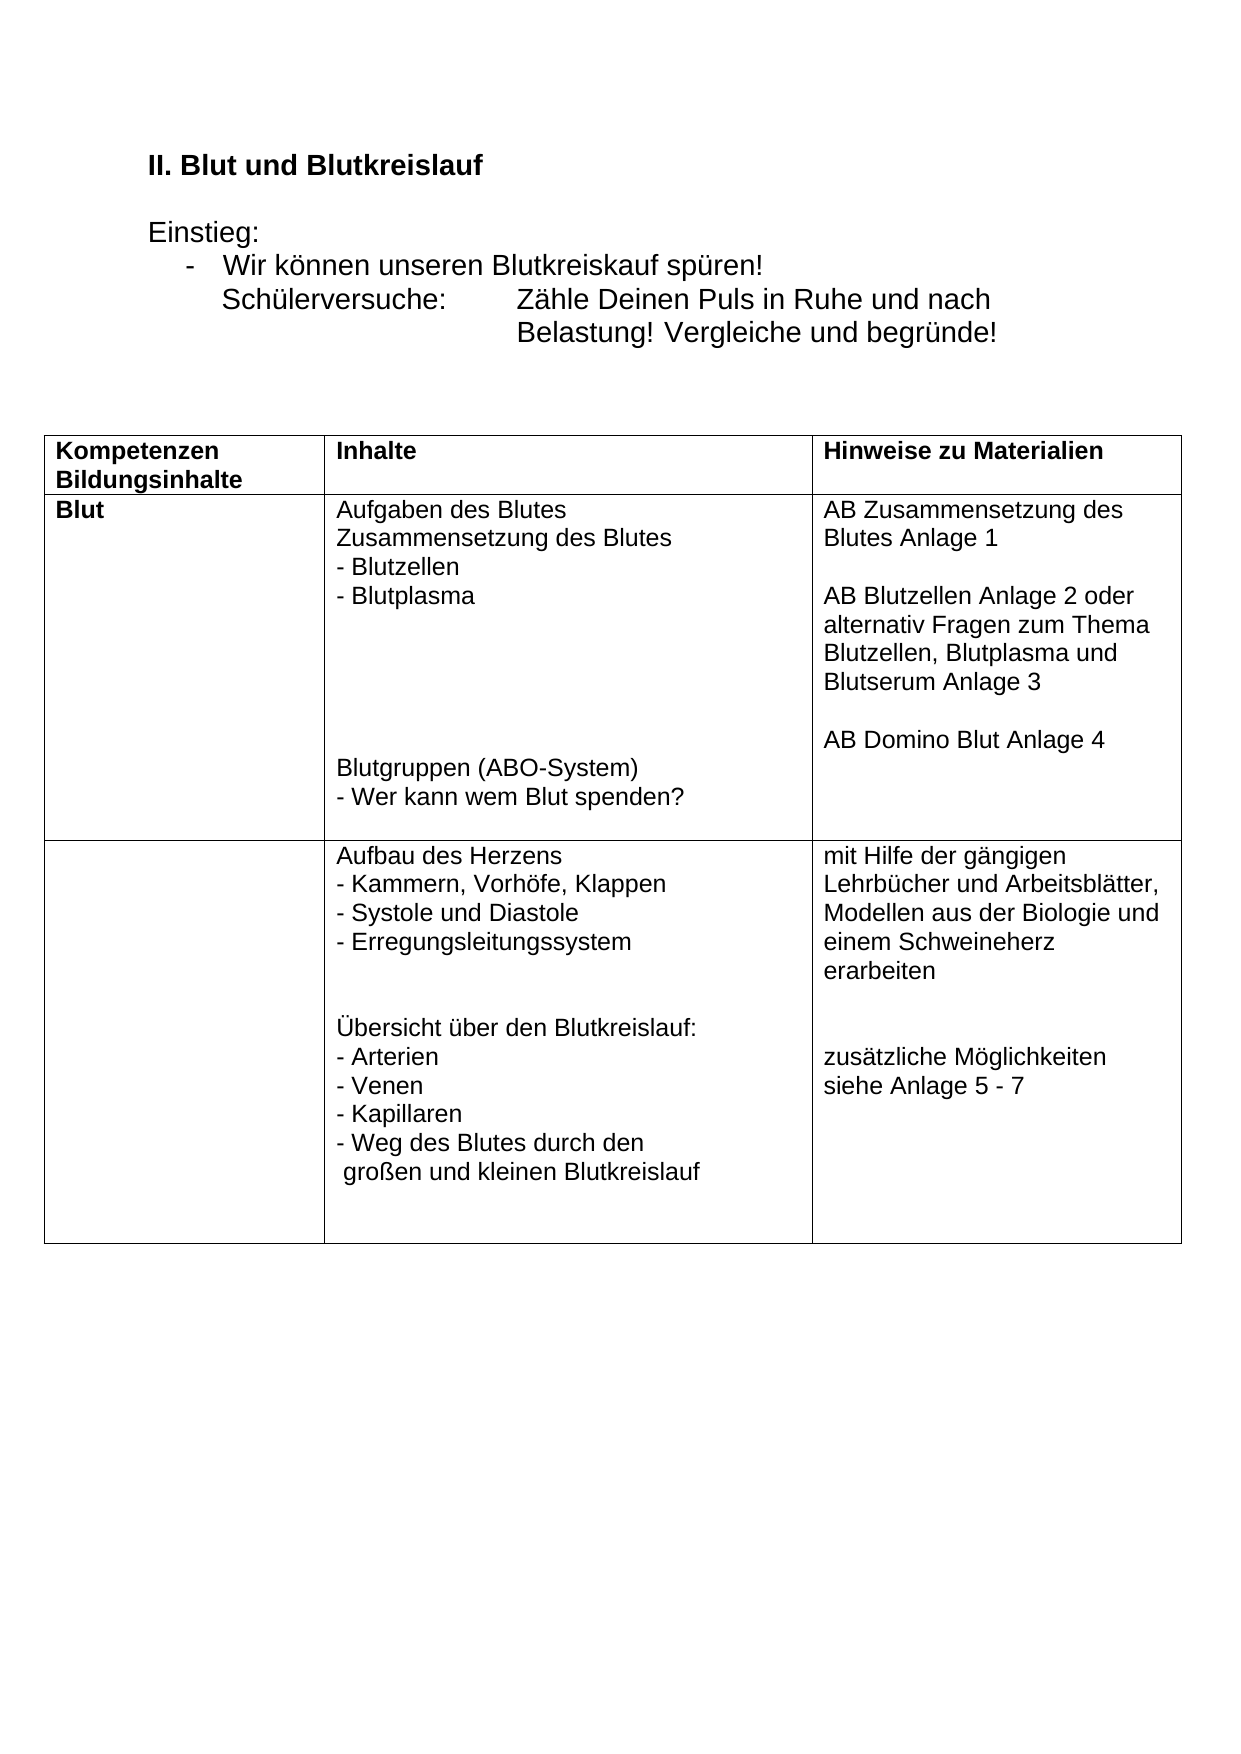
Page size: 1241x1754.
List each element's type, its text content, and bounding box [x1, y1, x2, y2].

text II. Blut und Blutkreislauf [148, 148, 1093, 181]
table_header Inhalte [325, 436, 812, 494]
table_header Hinweise zu Materialien [813, 436, 1181, 494]
table_cell Blut [45, 495, 324, 840]
table_cell AB Zusammensetzung des Blutes Anlage 1 AB Blutzellen Anlage 2 oder alternativ Fragen zum Thema Blutzellen, Blutplasma und Blutserum Anlage 3 AB Domino Blut Anlage 4 [813, 495, 1181, 840]
text Schülerversuche: Zähle Deinen Puls in Ruhe und nach Belastung! Vergleiche und begründe! [221, 282, 1093, 349]
table_cell mit Hilfe der gängigen Lehrbücher und Arbeitsblätter, Modellen aus der Biologie und einem Schweineherz erarbeiten zusätzliche Möglichkeiten siehe Anlage 5 - 7 [813, 841, 1181, 1243]
list Wir können unseren Blutkreiskauf spüren! [185, 248, 1093, 282]
table_header Kompetenzen Bildungsinhalte [45, 436, 324, 494]
table_cell Aufbau des Herzens - Kammern, Vorhöfe, Klappen - Systole und Diastole - Erregungsleitungssystem Übersicht über den Blutkreislauf: - Arterien - Venen - Kapillaren - Weg des Blutes durch den großen und kleinen Blutkreislauf [325, 841, 812, 1243]
table_cell Aufgaben des Blutes Zusammensetzung des Blutes - Blutzellen - Blutplasma Blutgruppen (ABO-System) - Wer kann wem Blut spenden? [325, 495, 812, 840]
table_cell [45, 841, 324, 1243]
text Einstieg: [148, 215, 1093, 248]
